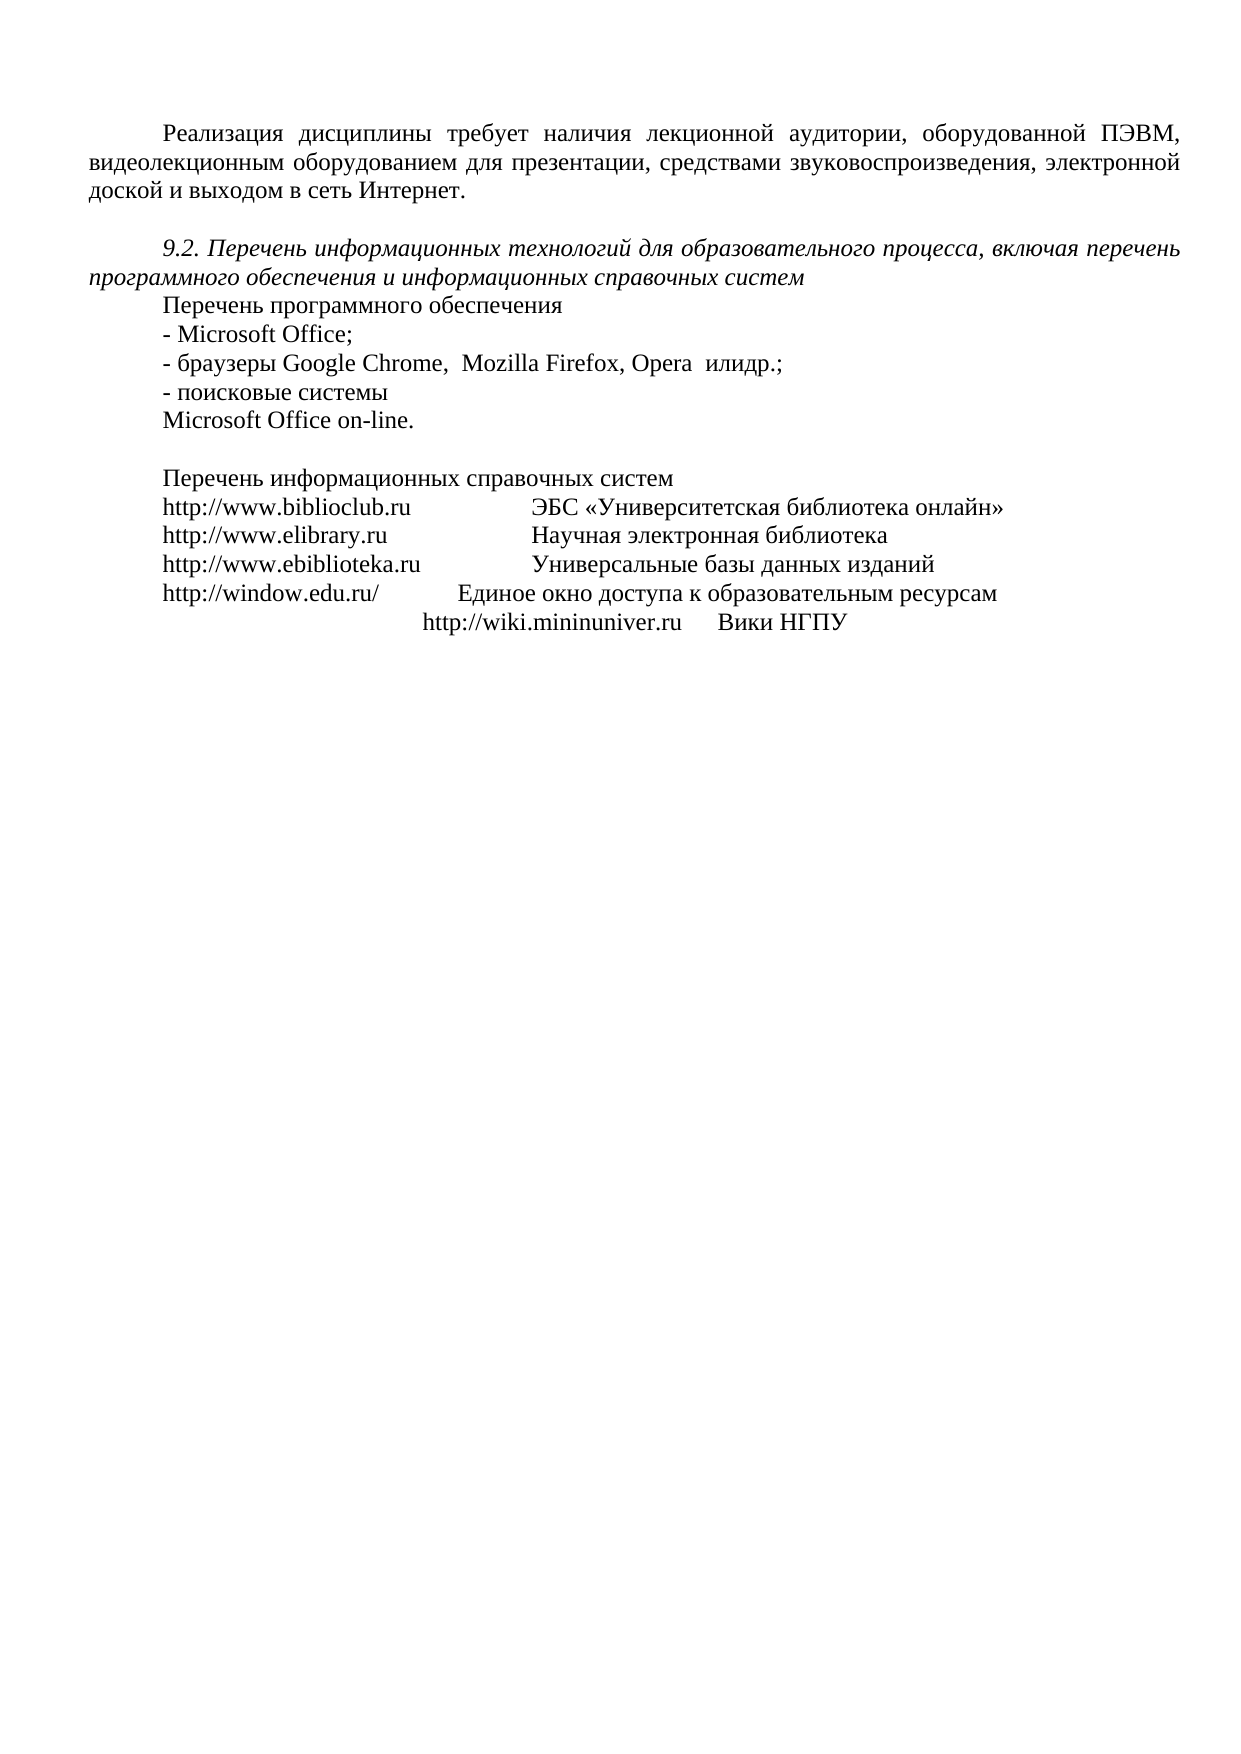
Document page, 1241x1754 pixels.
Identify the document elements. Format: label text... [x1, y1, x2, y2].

text http://window.edu.ru/ Единое окно доступа к образовательным ресурсам [88, 578, 1181, 607]
text http://wiki.mininuniver.ru Вики НГПУ5.5 ПРОГРАММА ДИСЦИПЛИНЫ [88, 607, 1181, 636]
text - Microsoft Office; [88, 319, 1181, 348]
text Перечень программного обеспечения [88, 291, 1181, 319]
text http://www.elibrary.ru Научная электронная библиотека [88, 521, 1181, 549]
text Перечень информационных справочных систем [88, 463, 1181, 492]
text http://www.ebiblioteka.ru Универсальные базы данных изданий [88, 549, 1181, 578]
text - поисковые системы [88, 377, 1181, 406]
text http://www.biblioclub.ru ЭБС «Университетская библиотека онлайн» [88, 492, 1181, 521]
text Microsoft Office on-line. [88, 406, 1181, 434]
text 9.2. Перечень информационных технологий для образовательного процесса, включая перечень программного обеспечения и информационных справочных систем [88, 233, 1181, 291]
text - браузеры Google Chrome, Mozilla Firefox, Opera илидр.; [88, 348, 1181, 377]
text Реализация дисциплины требует наличия лекционной аудитории, оборудованной ПЭВМ, видеолекционным оборудованием для презентации, средствами звуковоспроизведения, электронной доской и выходом в сеть Интернет. [88, 118, 1181, 204]
